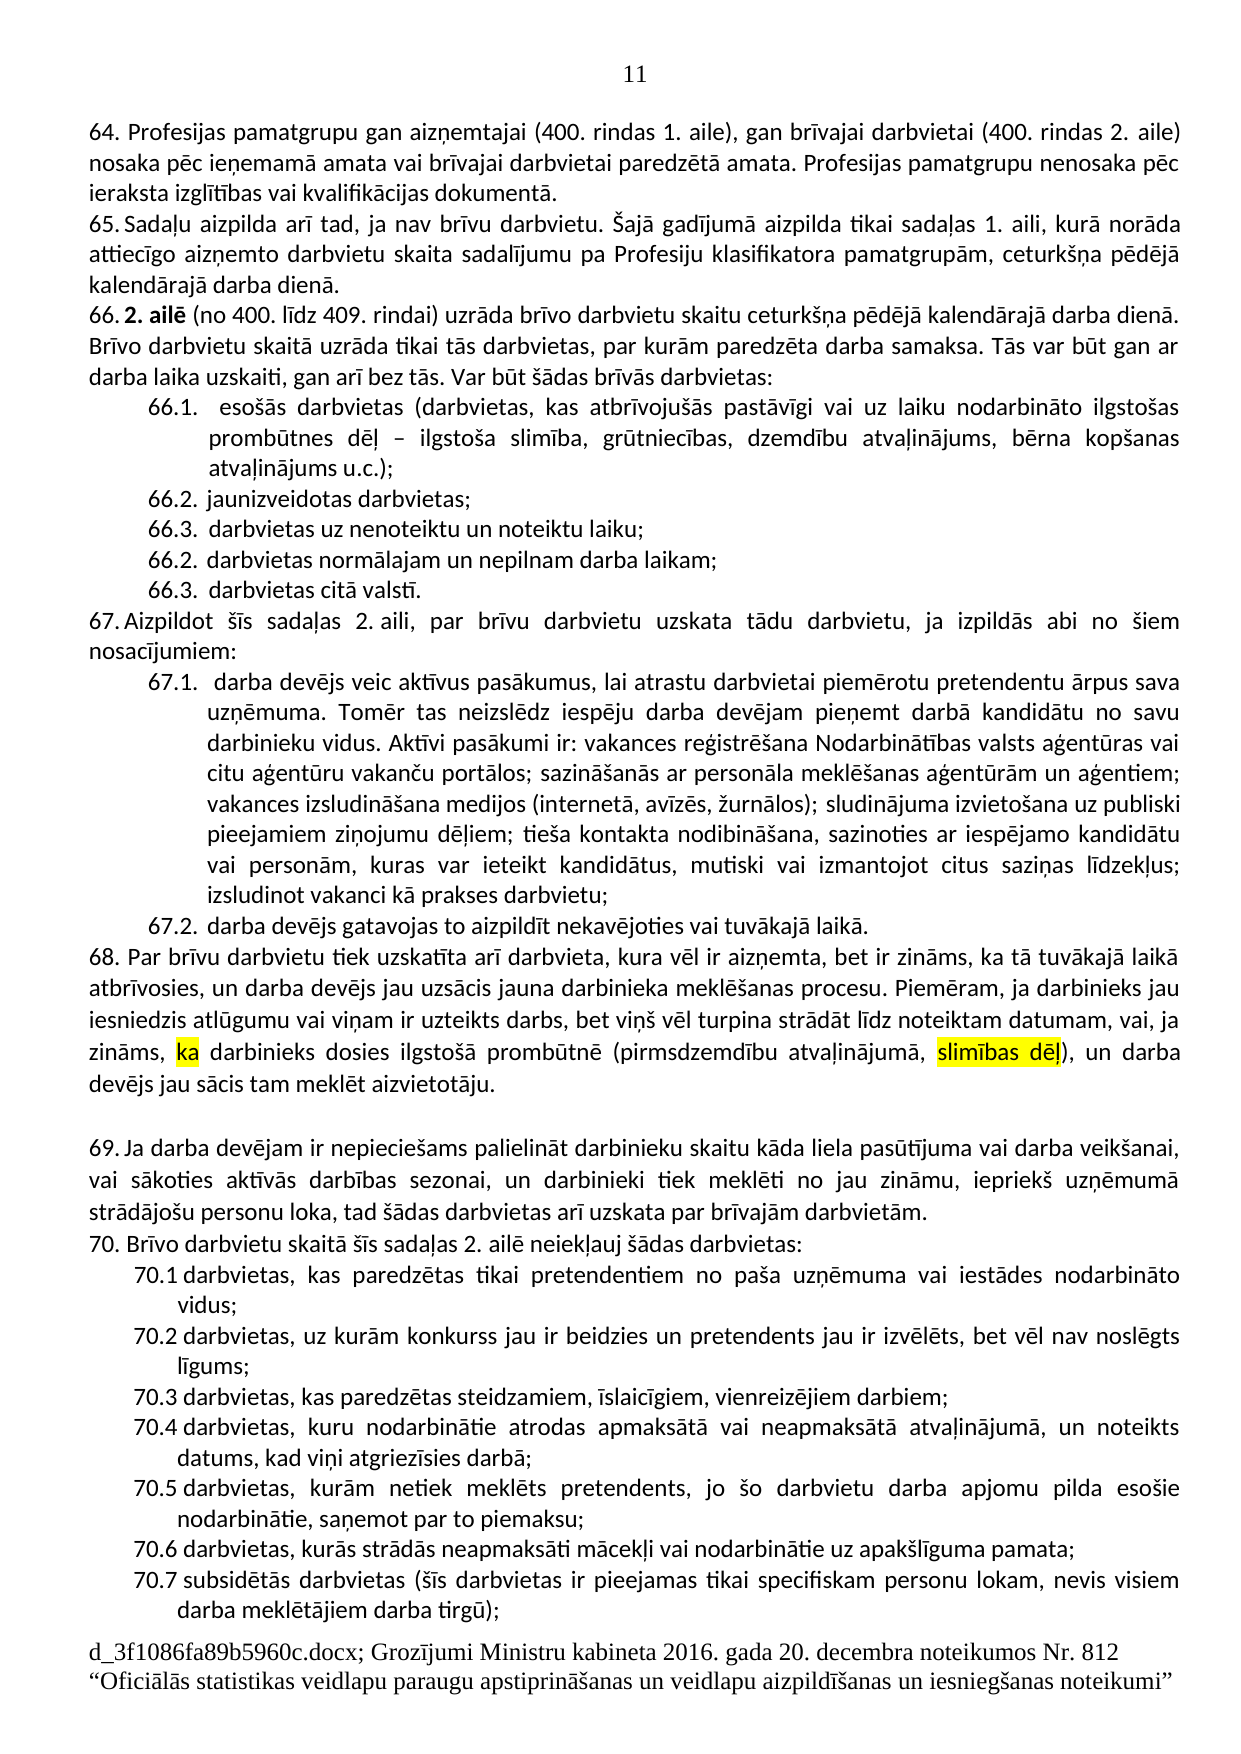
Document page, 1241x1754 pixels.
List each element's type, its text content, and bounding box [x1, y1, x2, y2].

list jaunizveidotas darbvietas; [148, 483, 1181, 513]
list darbvietas, kas paredzētas tikai pretendentiem no paša uzņēmuma vai iestādes nodarbināto vidus; [133, 1259, 1181, 1320]
list darbvietas, kas paredzētas steidzamiem, īslaicīgiem, vienreizējiem darbiem; [133, 1381, 1181, 1412]
list darbvietas citā valstī. [148, 574, 1181, 605]
list darbvietas normālajam un nepilnam darba laikam; [148, 544, 1181, 574]
list darba devējs gatavojas to aizpildīt nekavējoties vai tuvākajā laikā. [148, 910, 1181, 941]
list darba devējs veic aktīvus pasākumus, lai atrastu darbvietai piemērotu pretendentu ārpus sava uzņēmuma. Tomēr tas neizslēdz iespēju darba devējam pieņemt darbā kandidātu no savu darbinieku vidus. Aktīvi pasākumi ir: vakances reģistrēšana Nodarbinātības valsts aģentūras vai citu aģentūru vakanču portālos; sazināšanās ar personāla meklēšanas aģentūrām un aģentiem; vakances izsludināšana medijos (internetā, avīzēs, žurnālos); sludinājuma izvietošana uz publiski pieejamiem ziņojumu dēļiem; tieša kontakta nodibināšana, sazinoties ar iespējamo kandidātu vai personām, kuras var ieteikt kandidātus, mutiski vai izmantojot citus saziņas līdzekļus; izsludinot vakanci kā prakses darbvietu; [148, 666, 1181, 910]
list 2. ailē (no 400. līdz 409. rindai) uzrāda brīvo darbvietu skaitu ceturkšņa pēdējā kalendārajā darba dienā. Brīvo darbvietu skaitā uzrāda tikai tās darbvietas, par kurām paredzēta darba samaksa. Tās var būt gan ar darba laika uzskaiti, gan arī bez tās. Var būt šādas brīvās darbvietas: [89, 300, 1181, 391]
list darbvietas, uz kurām konkurss jau ir beidzies un pretendents jau ir izvēlēts, bet vēl nav noslēgts līgums; [133, 1320, 1181, 1381]
list darbvietas, kurās strādās neapmaksāti mācekļi vai nodarbinātie uz apakšlīguma pamata; [133, 1534, 1181, 1564]
list Sadaļu aizpilda arī tad, ja nav brīvu darbvietu. Šajā gadījumā aizpilda tikai sadaļas 1. aili, kurā norāda attiecīgo aizņemto darbvietu skaita sadalījumu pa Profesiju klasifikatora pamatgrupām, ceturkšņa pēdējā kalendārajā darba dienā. [89, 208, 1181, 300]
text 68. Par brīvu darbvietu tiek uzskatīta arī darbvieta, kura vēl ir aizņemta, bet ir zināms, ka tā tuvākajā laikā atbrīvosies, un darba devējs jau uzsācis jauna darbinieka meklēšanas procesu. Piemēram, ja darbinieks jau iesniedzis atlūgumu vai viņam ir uzteikts darbs, bet viņš vēl turpina strādāt līdz noteiktam datumam, vai, ja zināms, ka darbinieks dosies ilgstošā prombūtnē (pirmsdzemdību atvaļinājumā, slimības dēļ), un darba devējs jau sācis tam meklēt aizvietotāju. [89, 941, 1181, 1099]
list Brīvo darbvietu skaitā šīs sadaļas 2. ailē neiekļauj šādas darbvietas: [89, 1228, 1181, 1259]
list Aizpildot šīs sadaļas 2. aili, par brīvu darbvietu uzskata tādu darbvietu, ja izpildās abi no šiem nosacījumiem: [89, 605, 1181, 666]
list darbvietas, kurām netiek meklēts pretendents, jo šo darbvietu darba apjomu pilda esošie nodarbinātie, saņemot par to piemaksu; [133, 1473, 1181, 1534]
list darbvietas, kuru nodarbinātie atrodas apmaksātā vai neapmaksātā atvaļinājumā, un noteikts datums, kad viņi atgriezīsies darbā; [133, 1412, 1181, 1473]
list darbvietas uz nenoteiktu un noteiktu laiku; [148, 513, 1181, 544]
list subsidētās darbvietas (šīs darbvietas ir pieejamas tikai specifiskam personu lokam, nevis visiem darba meklētājiem darba tirgū); [133, 1564, 1181, 1625]
list Ja darba devējam ir nepieciešams palielināt darbinieku skaitu kāda liela pasūtījuma vai darba veikšanai, vai sākoties aktīvās darbības sezonai, un darbinieki tiek meklēti no jau zināmu, iepriekš uzņēmumā strādājošu personu loka, tad šādas darbvietas arī uzskata par brīvajām darbvietām. [89, 1132, 1181, 1227]
list esošās darbvietas (darbvietas, kas atbrīvojušās pastāvīgi vai uz laiku nodarbināto ilgstošas prombūtnes dēļ – ilgstoša slimība, grūtniecības, dzemdību atvaļinājums, bērna kopšanas atvaļinājums u.c.); [148, 391, 1181, 483]
text 64. Profesijas pamatgrupu gan aizņemtajai (400. rindas 1. aile), gan brīvajai darbvietai (400. rindas 2. aile) nosaka pēc ieņemamā amata vai brīvajai darbvietai paredzētā amata. Profesijas pamatgrupu nenosaka pēc ieraksta izglītības vai kvalifikācijas dokumentā. [89, 117, 1181, 208]
